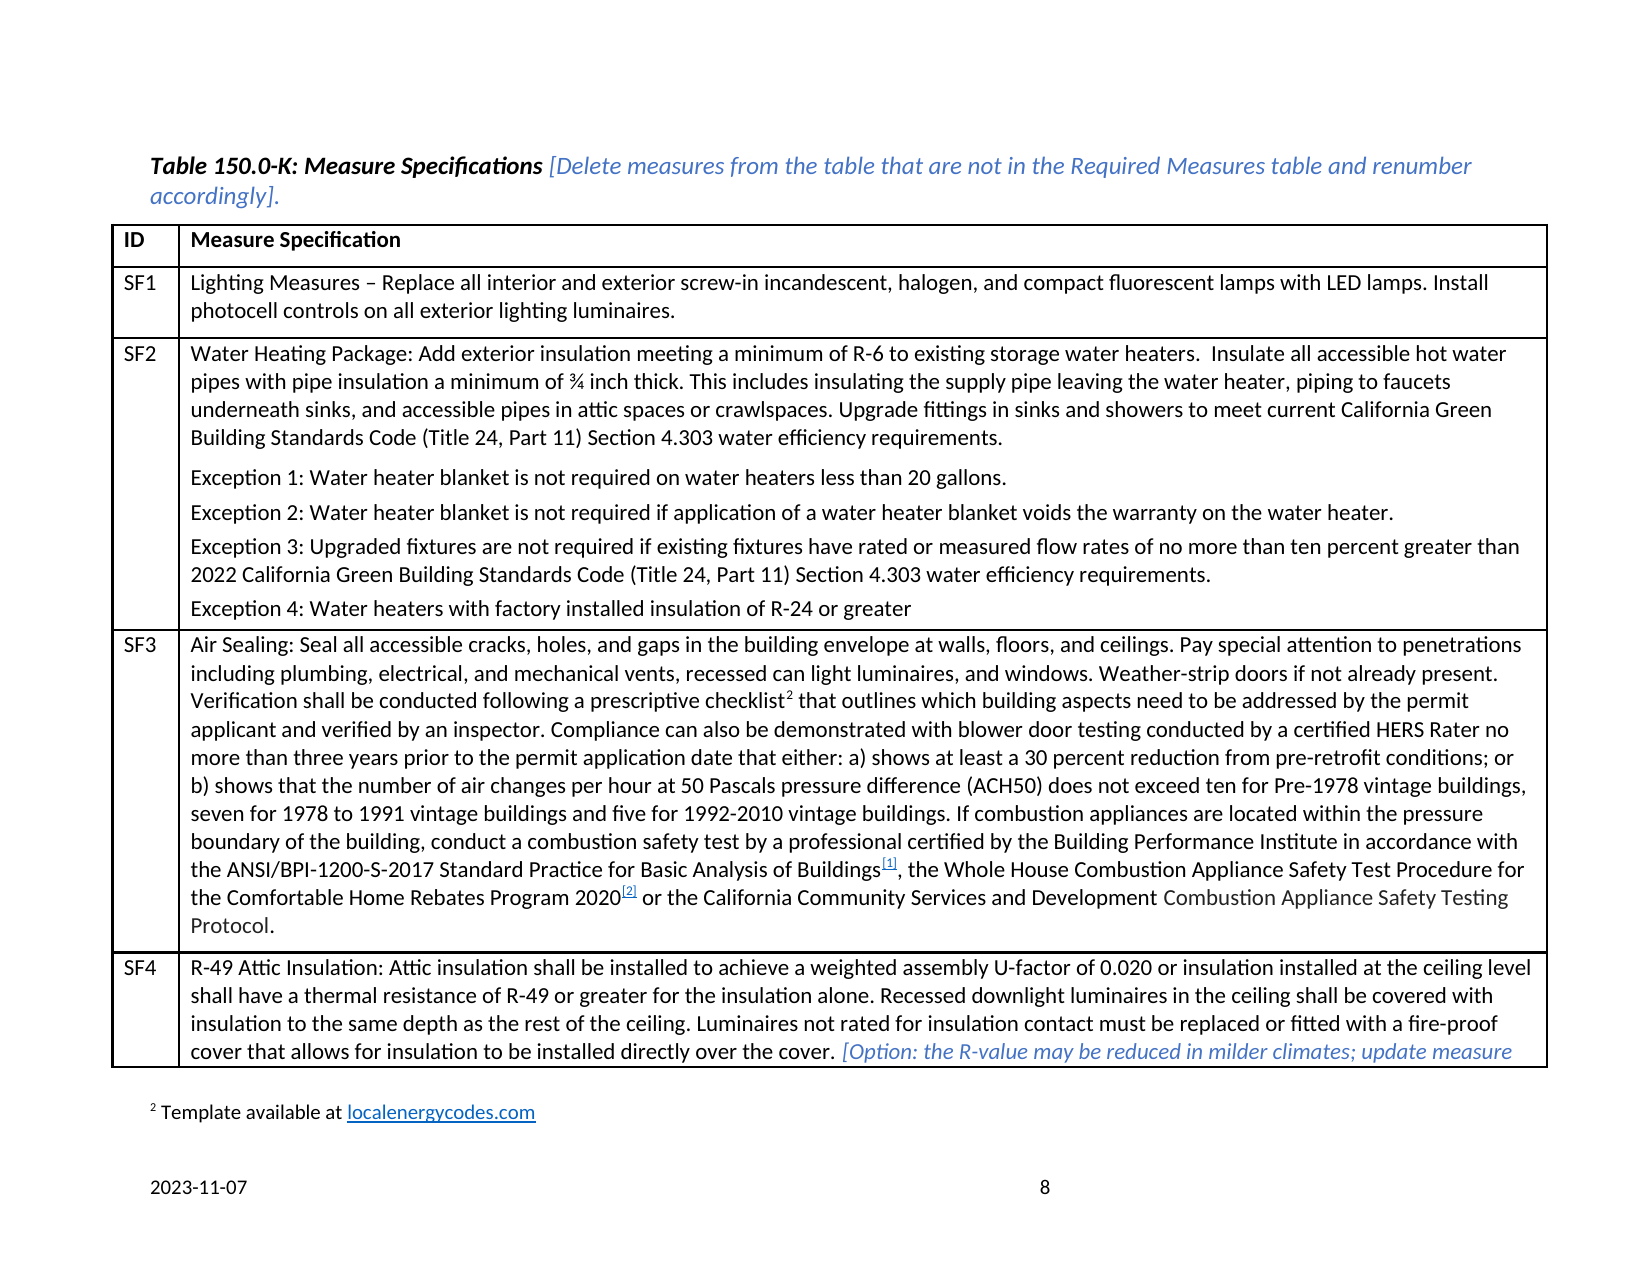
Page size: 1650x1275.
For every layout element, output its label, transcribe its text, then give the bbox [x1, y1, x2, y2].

table_cell SF3 [114, 631, 178, 951]
table_header Measure Specification [180, 226, 1546, 266]
table_cell Lighting Measures – Replace all interior and exterior screw-in incandescent, halogen, and compact fluorescent lamps with LED lamps. Install photocell controls on all exterior lighting luminaires. [180, 268, 1546, 337]
table_cell SF2 [114, 339, 178, 628]
table_cell SF1 [114, 268, 178, 337]
table_cell Air Sealing: Seal all accessible cracks, holes, and gaps in the building envelope at walls, floors, and ceilings. Pay special attention to penetrations including plumbing, electrical, and mechanical vents, recessed can light luminaires, and windows. Weather-strip doors if not already present. Verification shall be conducted following a prescriptive checklist that outlines which building aspects need to be addressed by the permit applicant and verified by an inspector. Compliance can also be demonstrated with blower door testing conducted by a certified HERS Rater no more than three years prior to the permit application date that either: a) shows at least a 30 percent reduction from pre-retrofit conditions; or b) shows that the number of air changes per hour at 50 Pascals pressure difference (ACH50) does not exceed ten for Pre-1978 vintage buildings, seven for 1978 to 1991 vintage buildings and five for 1992-2010 vintage buildings. If combustion appliances are located within the pressure boundary of the building, conduct a combustion safety test by a professional certified by the Building Performance Institute in accordance with the ANSI/BPI-1200-S-2017 Standard Practice for Basic Analysis of Buildings[1], the Whole House Combustion Appliance Safety Test Procedure for the Comfortable Home Rebates Program 2020[2] or the California Community Services and Development Combustion Appliance Safety Testing Protocol. [180, 631, 1546, 951]
table_cell Water Heating Package: Add exterior insulation meeting a minimum of R-6 to existing storage water heaters. Insulate all accessible hot water pipes with pipe insulation a minimum of ¾ inch thick. This includes insulating the supply pipe leaving the water heater, piping to faucets underneath sinks, and accessible pipes in attic spaces or crawlspaces. Upgrade fittings in sinks and showers to meet current California Green Building Standards Code (Title 24, Part 11) Section 4.303 water efficiency requirements. Exception 1: Water heater blanket is not required on water heaters less than 20 gallons. Exception 2: Water heater blanket is not required if application of a water heater blanket voids the warranty on the water heater. Exception 3: Upgraded fixtures are not required if existing fixtures have rated or measured flow rates of no more than ten percent greater than 2022 California Green Building Standards Code (Title 24, Part 11) Section 4.303 water efficiency requirements. Exception 4: Water heaters with factory installed insulation of R-24 or greater [180, 339, 1546, 628]
table_cell SF4 [114, 954, 178, 1066]
table_header ID [114, 226, 178, 266]
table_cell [180, 954, 1546, 1066]
text Table 150.0-K: Measure Specifications [Delete measures from the table that are not in the Required Measures table and renumber accordingly]. [150, 150, 1500, 211]
